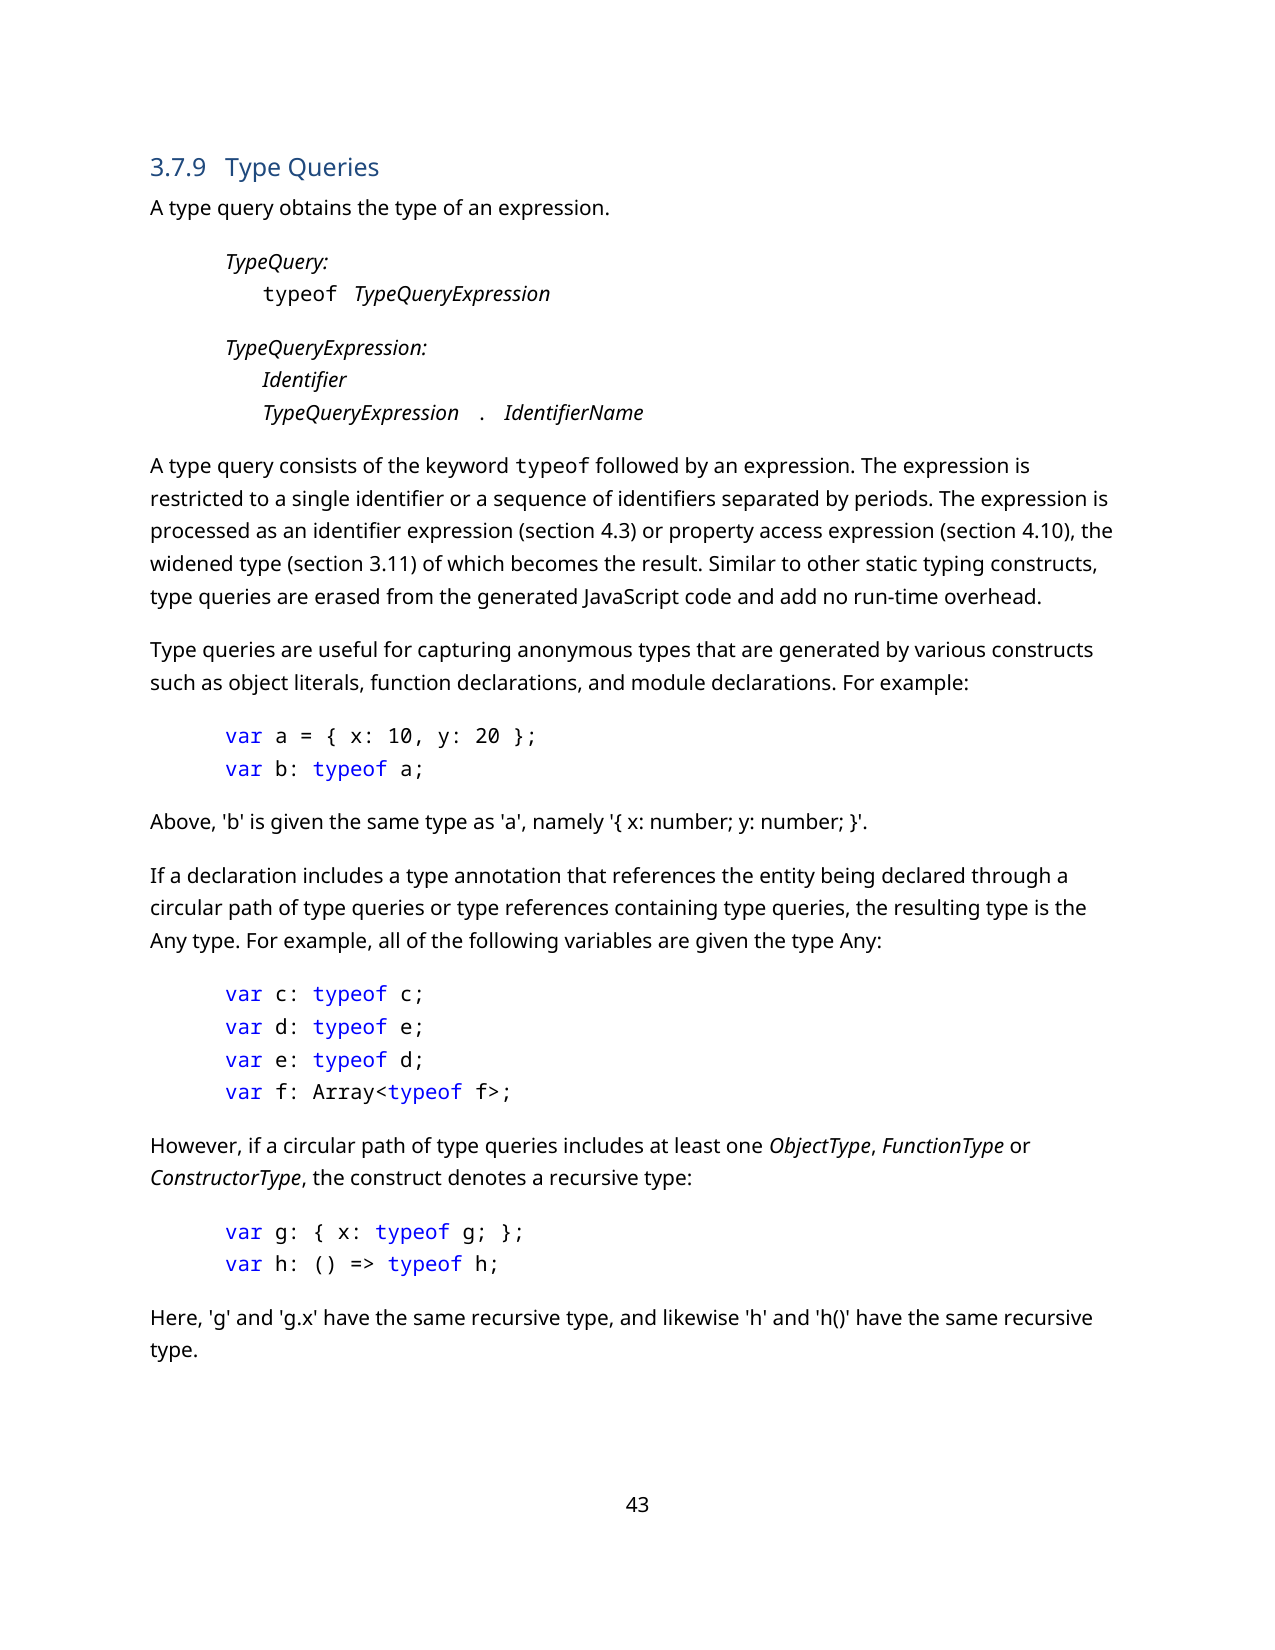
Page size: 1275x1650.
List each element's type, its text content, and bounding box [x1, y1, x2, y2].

text TypeQueryExpression: Identifier TypeQueryExpression . IdentifierName [225, 333, 1125, 426]
text However, if a circular path of type queries includes at least one ObjectType, FunctionType or ConstructorType, the construct denotes a recursive type: [150, 1131, 1125, 1192]
text If a declaration includes a type annotation that references the entity being declared through a circular path of type queries or type references containing type queries, the resulting type is the Any type. For example, all of the following variables are given the type Any: [150, 861, 1125, 954]
text A type query obtains the type of an expression. [150, 193, 1125, 222]
text TypeQuery: typeof TypeQueryExpression [225, 247, 1125, 308]
text var g: { x: typeof g; }; var h: () => typeof h; [225, 1217, 1125, 1278]
subtitle Type Queries [150, 150, 1125, 184]
text Above, 'b' is given the same type as 'a', namely '{ x: number; y: number; }'. [150, 807, 1125, 836]
text Type queries are useful for capturing anonymous types that are generated by various constructs such as object literals, function declarations, and module declarations. For example: [150, 635, 1125, 696]
text var c: typeof c; var d: typeof e; var e: typeof d; var f: Array<typeof f>; [225, 979, 1125, 1106]
text var a = { x: 10, y: 20 }; var b: typeof a; [225, 721, 1125, 782]
text Here, 'g' and 'g.x' have the same recursive type, and likewise 'h' and 'h()' have the same recursive type. [150, 1303, 1125, 1364]
text A type query consists of the keyword typeof followed by an expression. The expression is restricted to a single identifier or a sequence of identifiers separated by periods. The expression is processed as an identifier expression (section 4.3) or property access expression (section 4.10), the widened type (section 3.11) of which becomes the result. Similar to other static typing constructs, type queries are erased from the generated JavaScript code and add no run-time overhead. [150, 451, 1125, 610]
